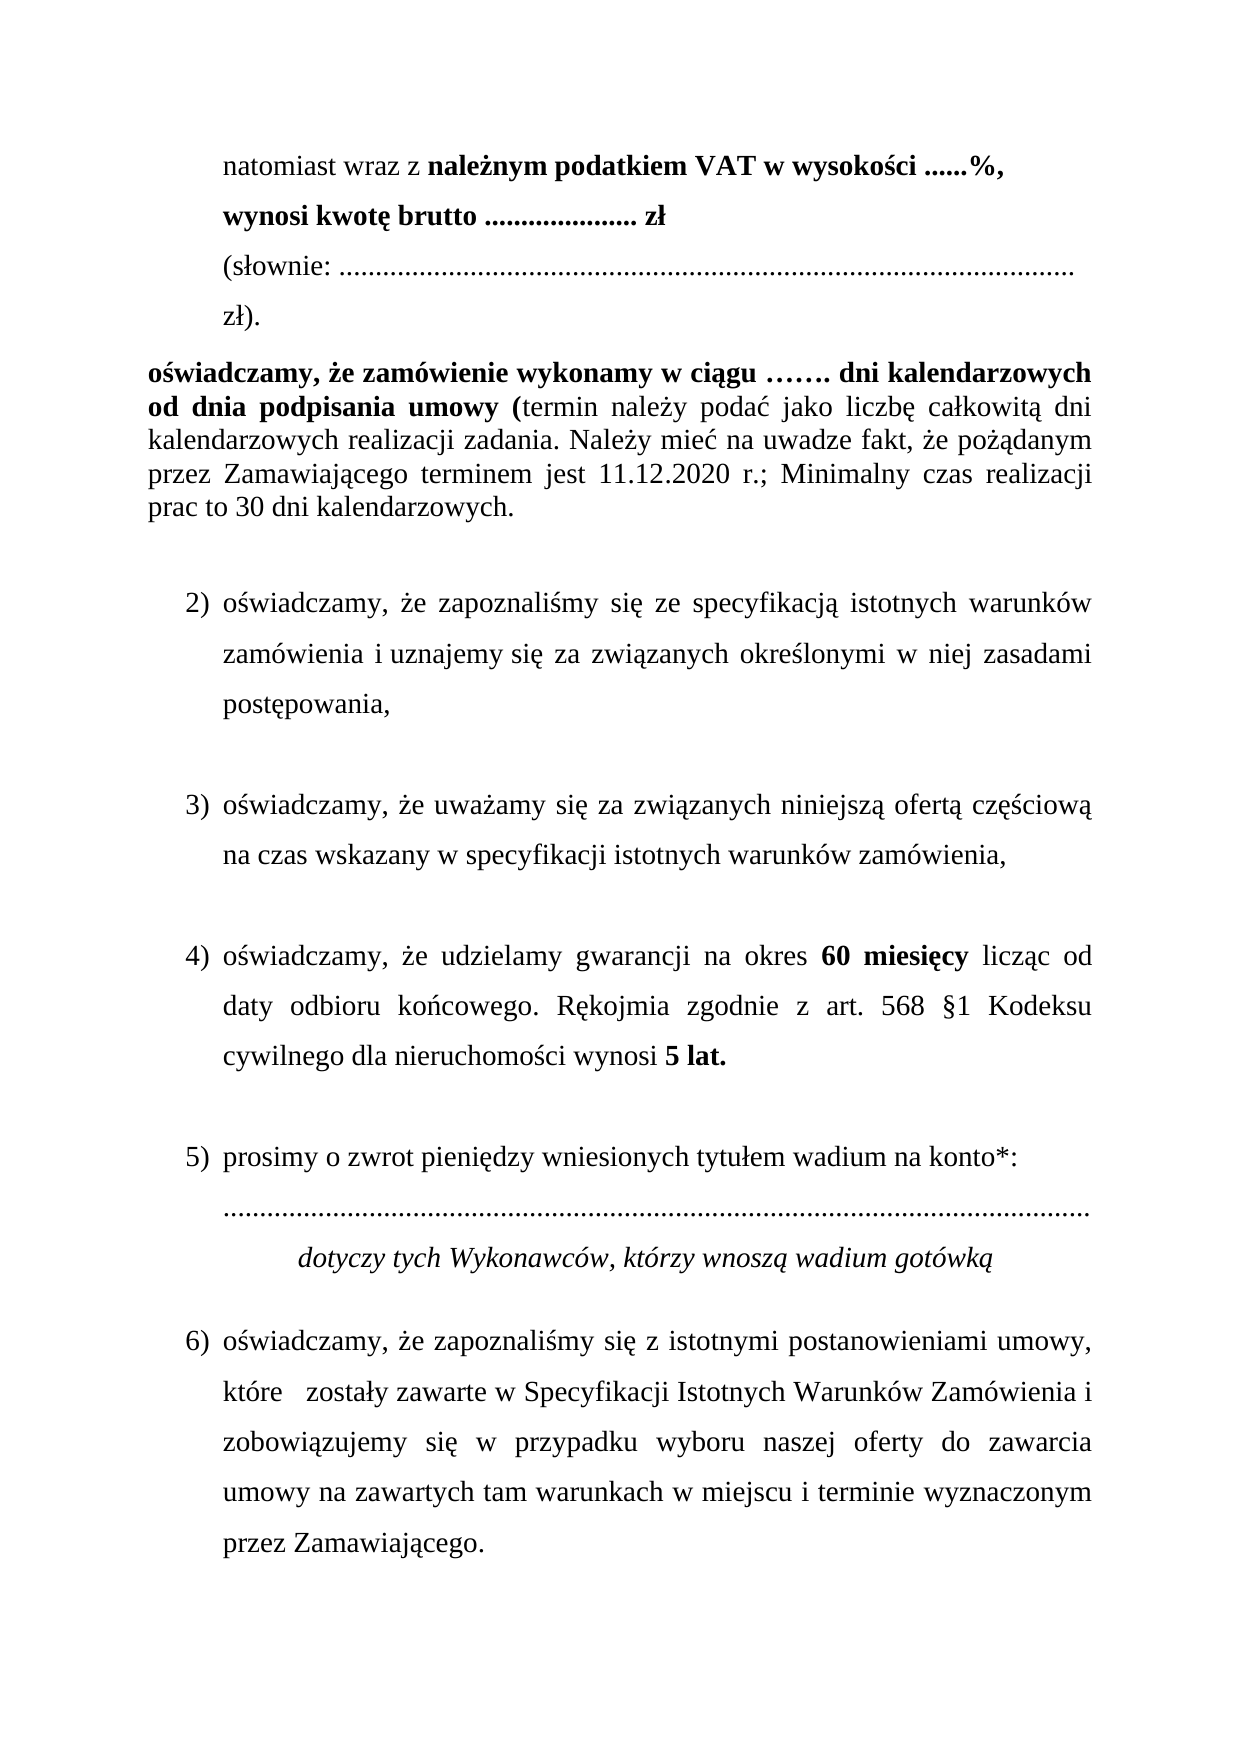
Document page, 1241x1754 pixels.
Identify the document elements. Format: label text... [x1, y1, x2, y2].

text oświadczamy, że zamówienie wykonamy w ciągu ……. dni kalendarzowych od dnia podpisania umowy (termin należy podać jako liczbę całkowitą dni kalendarzowych realizacji zadania. Należy mieć na uwadze fakt, że pożądanym przez Zamawiającego terminem jest 11.12.2020 r.; Minimalny czas realizacji prac to 30 dni kalendarzowych. [148, 355, 1093, 523]
list oświadczamy, że udzielamy gwarancji na okres 60 miesięcy licząc od daty odbioru końcowego. Rękojmia zgodnie z art. 568 §1 Kodeksu cywilnego dla nieruchomości wynosi 5 lat. [185, 938, 1093, 1072]
list oświadczamy, że zapoznaliśmy się z istotnymi postanowieniami umowy, które zostały zawarte w Specyfikacji Istotnych Warunków Zamówienia i zobowiązujemy się w przypadku wyboru naszej oferty do zawarcia umowy na zawartych tam warunkach w miejscu i terminie wyznaczonym przez Zamawiającego. [185, 1323, 1093, 1558]
list oświadczamy, że zapoznaliśmy się ze specyfikacją istotnych warunków zamówienia i uznajemy się za związanych określonymi w niej zasadami postępowania, [185, 586, 1093, 720]
list ....................................................................................................................... [223, 1189, 1093, 1223]
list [223, 148, 1093, 332]
list oświadczamy, że uważamy się za związanych niniejszą ofertą częściową na czas wskazany w specyfikacji istotnych warunków zamówienia, [185, 787, 1093, 871]
list dotyczy tych Wykonawców, którzy wnoszą wadium gotówką [298, 1240, 1093, 1273]
list prosimy o zwrot pieniędzy wniesionych tytułem wadium na konto*: [185, 1139, 1093, 1173]
